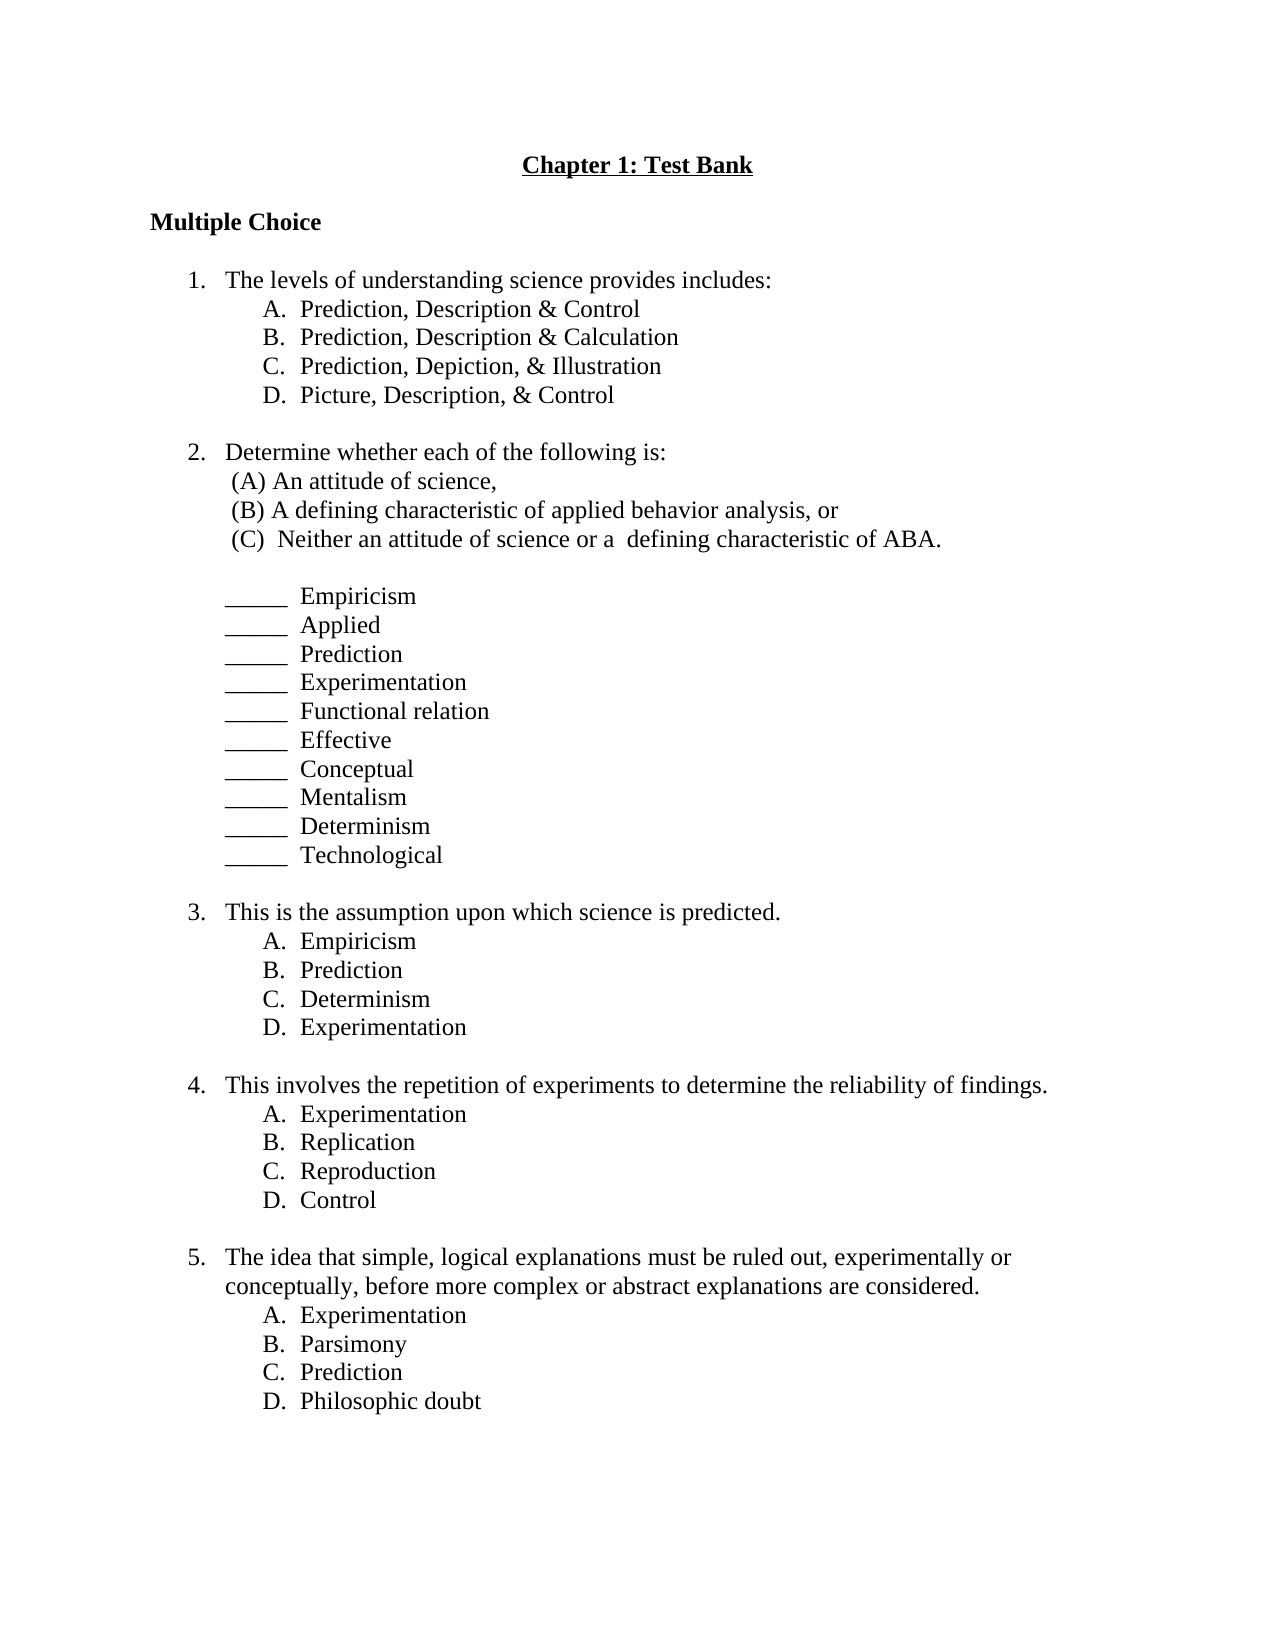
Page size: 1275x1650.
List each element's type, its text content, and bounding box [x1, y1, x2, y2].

list The idea that simple, logical explanations must be ruled out, experimentally or conceptually, before more complex or abstract explanations are considered. [187, 1242, 1125, 1300]
list Parsimony [262, 1329, 1125, 1357]
list This is the assumption upon which science is predicted. [187, 897, 1125, 926]
list This involves the repetition of experiments to determine the reliability of findings. [187, 1070, 1125, 1099]
list Determinism [262, 984, 1125, 1012]
list Philosophic doubt [262, 1386, 1125, 1415]
list Picture, Description, & Control [262, 380, 1125, 409]
text _____ Prediction [187, 639, 1125, 667]
text _____ Empiricism [187, 581, 1125, 610]
list Empiricism [262, 926, 1125, 955]
text _____ Conceptual [187, 754, 1125, 782]
text _____ Technological [187, 840, 1125, 869]
list Replication [262, 1127, 1125, 1156]
list The levels of understanding science provides includes: [187, 265, 1125, 294]
text _____ Functional relation [187, 696, 1125, 725]
list Prediction, Description & Calculation [262, 322, 1125, 351]
list Prediction [262, 955, 1125, 984]
list Experimentation [262, 1012, 1125, 1041]
text _____ Determinism [187, 811, 1125, 840]
text Multiple Choice [150, 207, 1125, 236]
list Prediction [262, 1357, 1125, 1386]
text _____ Applied [187, 610, 1125, 639]
list Control [262, 1185, 1125, 1214]
text (B) A defining characteristic of applied behavior analysis, or [187, 495, 1125, 524]
text (A) An attitude of science, [187, 466, 1125, 495]
text _____ Mentalism [187, 782, 1125, 811]
list Experimentation [262, 1300, 1125, 1329]
text Chapter 1: Test Bank [150, 150, 1125, 179]
list Reproduction [262, 1156, 1125, 1185]
text _____ Effective [187, 725, 1125, 754]
list Experimentation [262, 1099, 1125, 1127]
list Prediction, Depiction, & Illustration [262, 351, 1125, 380]
list Determine whether each of the following is: [187, 437, 1125, 466]
text _____ Experimentation [187, 667, 1125, 696]
list Prediction, Description & Control [262, 294, 1125, 322]
text (C) Neither an attitude of science or a defining characteristic of ABA. [187, 524, 1125, 552]
